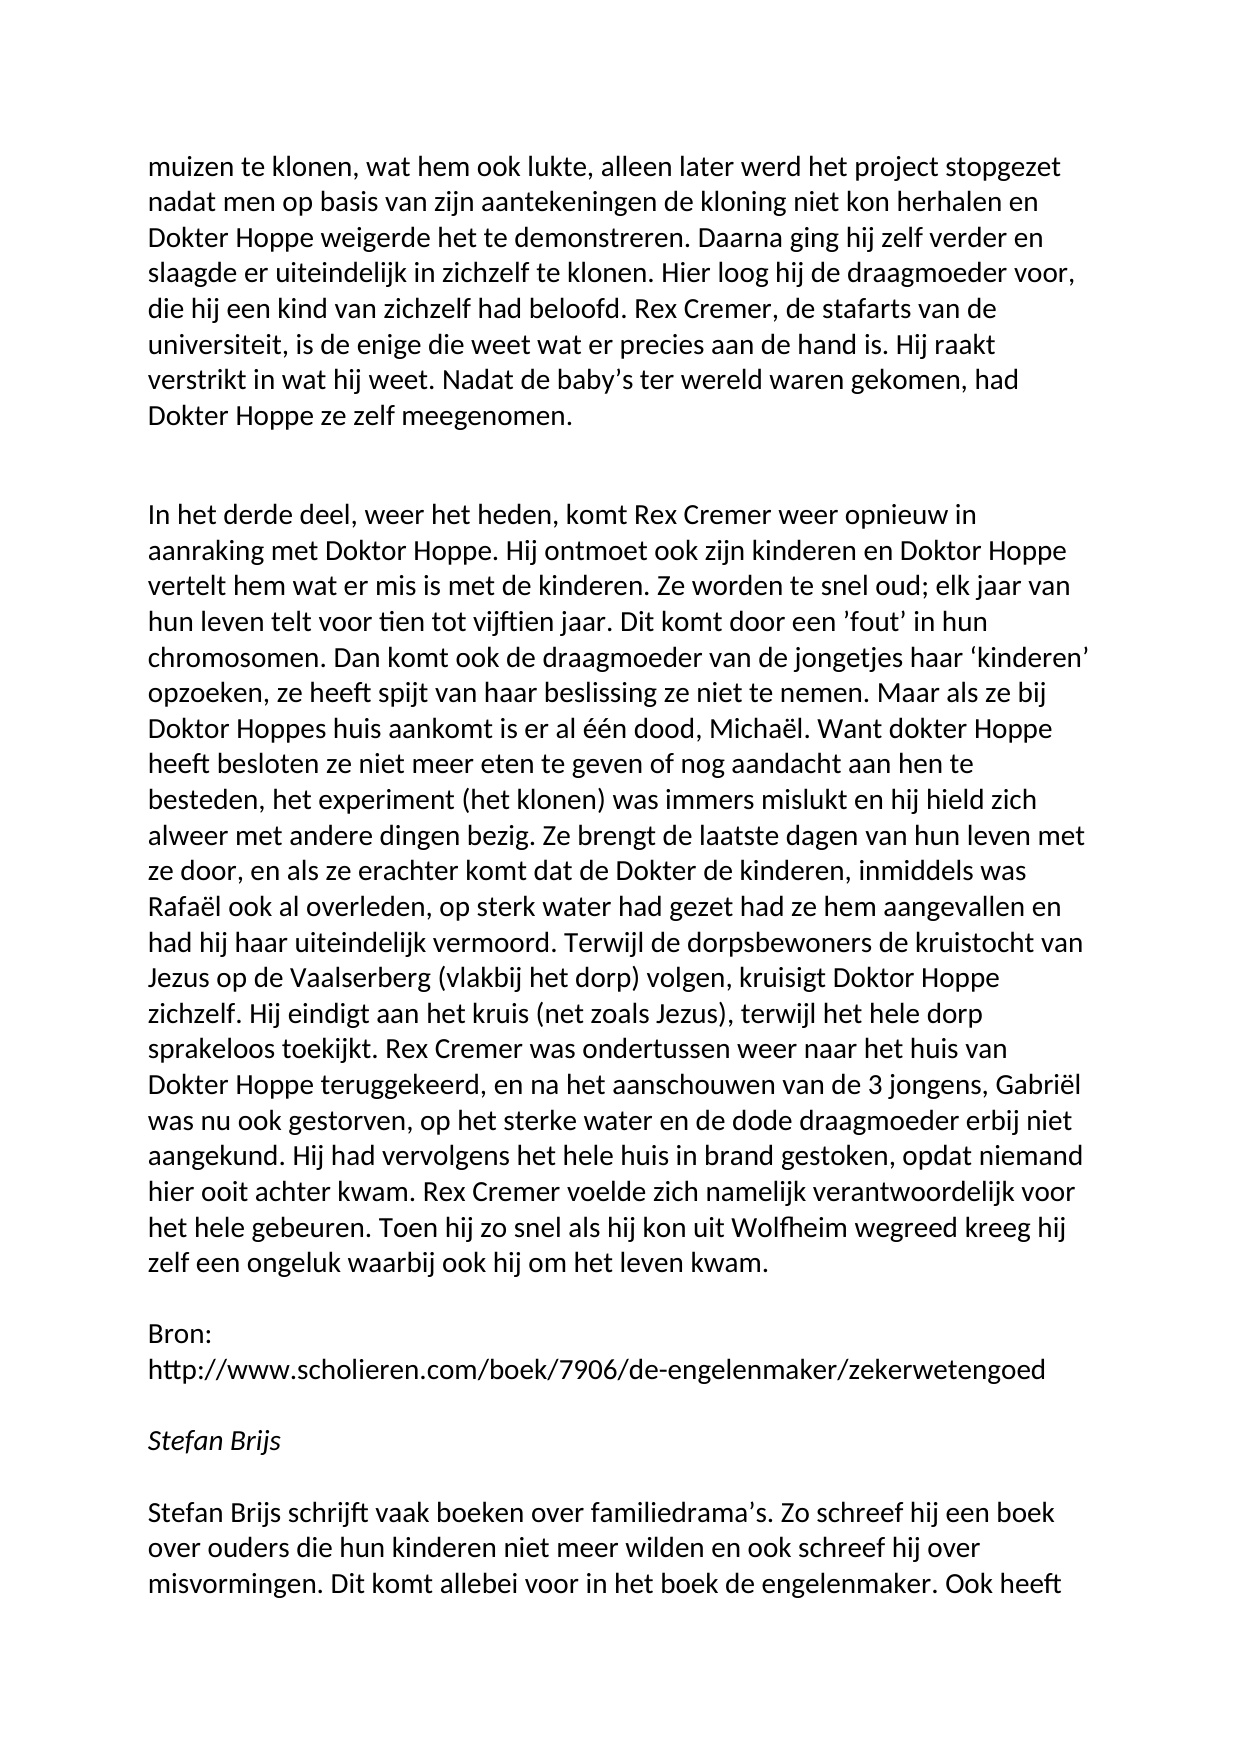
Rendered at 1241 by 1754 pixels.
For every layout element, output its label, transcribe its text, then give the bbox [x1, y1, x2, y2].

text In het derde deel, weer het heden, komt Rex Cremer weer opnieuw in aanraking met Doktor Hoppe. Hij ontmoet ook zijn kinderen en Doktor Hoppe vertelt hem wat er mis is met de kinderen. Ze worden te snel oud; elk jaar van hun leven telt voor tien tot vijftien jaar. Dit komt door een ’fout’ in hun chromosomen. Dan komt ook de draagmoeder van de jongetjes haar ‘kinderen’ opzoeken, ze heeft spijt van haar beslissing ze niet te nemen. Maar als ze bij Doktor Hoppes huis aankomt is er al één dood, Michaël. Want dokter Hoppe heeft besloten ze niet meer eten te geven of nog aandacht aan hen te besteden, het experiment (het klonen) was immers mislukt en hij hield zich alweer met andere dingen bezig. Ze brengt de laatste dagen van hun leven met ze door, en als ze erachter komt dat de Dokter de kinderen, inmiddels was Rafaël ook al overleden, op sterk water had gezet had ze hem aangevallen en had hij haar uiteindelijk vermoord. Terwijl de dorpsbewoners de kruistocht van Jezus op de Vaalserberg (vlakbij het dorp) volgen, kruisigt Doktor Hoppe zichzelf. Hij eindigt aan het kruis (net zoals Jezus), terwijl het hele dorp sprakeloos toekijkt. Rex Cremer was ondertussen weer naar het huis van Dokter Hoppe teruggekeerd, en na het aanschouwen van de 3 jongens, Gabriël was nu ook gestorven, op het sterke water en de dode draagmoeder erbij niet aangekund. Hij had vervolgens het hele huis in brand gestoken, opdat niemand hier ooit achter kwam. Rex Cremer voelde zich namelijk verantwoordelijk voor het hele gebeuren. Toen hij zo snel als hij kon uit Wolfheim wegreed kreeg hij zelf een ongeluk waarbij ook hij om het leven kwam. [148, 496, 1093, 1280]
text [148, 1494, 1093, 1601]
text Stefan Brijs [148, 1422, 1093, 1458]
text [148, 148, 1093, 433]
text Bron: http://www.scholieren.com/boek/7906/de-engelenmaker/zekerwetengoed [212, 1316, 1093, 1387]
